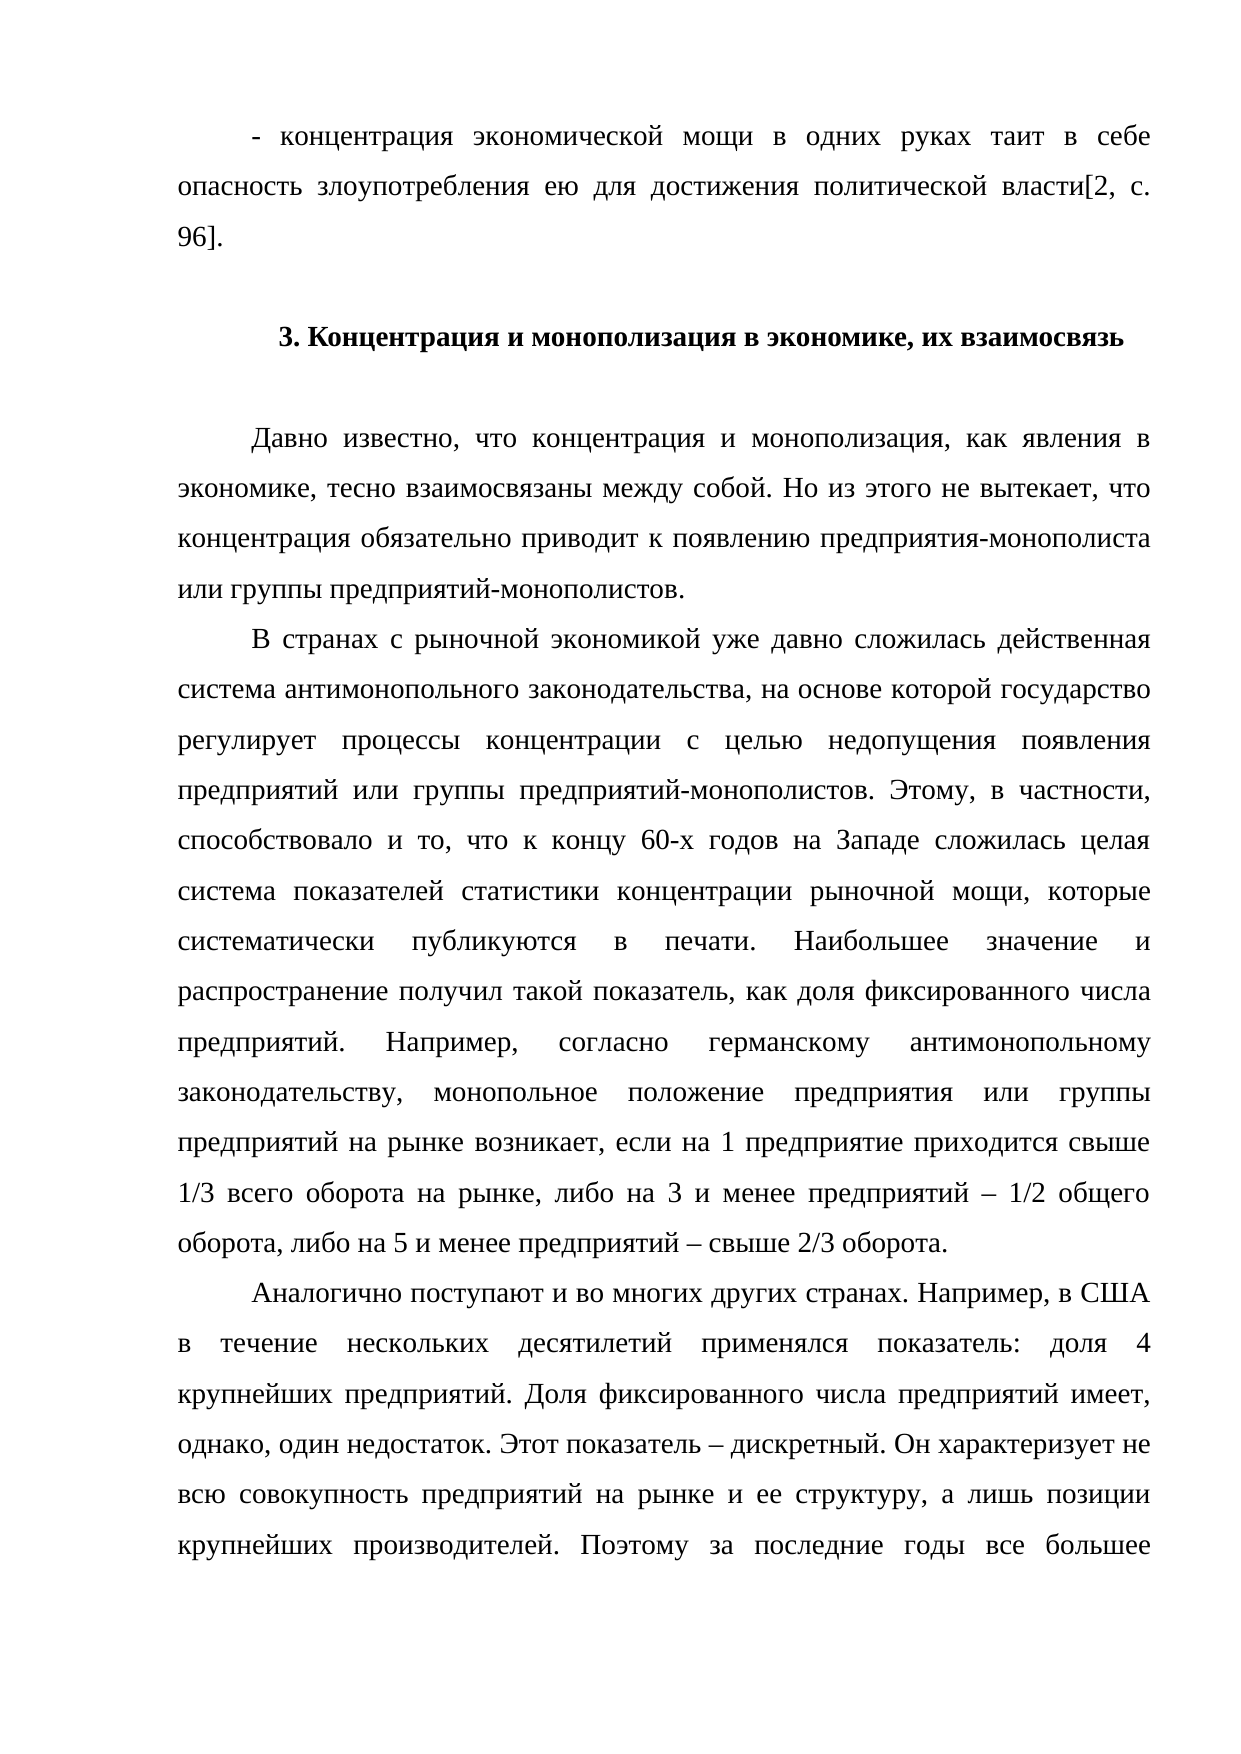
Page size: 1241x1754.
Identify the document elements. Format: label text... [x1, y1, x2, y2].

text 3. Концентрация и монополизация в экономике, их взаимосвязь [177, 319, 1152, 353]
text - концентрация экономической мощи в одних руках таит в себе опасность злоупотребления ею для достижения политической власти[2, с. 96]. [177, 118, 1152, 252]
text В странах с рыночной экономикой уже давно сложилась действенная система антимонопольного законодательства, на основе которой государство регулирует процессы концентрации с целью недопущения появления предприятий или группы предприятий-монополистов. Этому, в частности, способствовало и то, что к концу 60-х годов на Западе сложилась целая система показателей статистики концентрации рыночной мощи, которые систематически публикуются в печати. Наибольшее значение и распространение получил такой показатель, как доля фиксированного числа предприятий. Например, согласно германскому антимонопольному законодательству, монопольное положение предприятия или группы предприятий на рынке возникает, если на 1 предприятие приходится свыше 1/3 всего оборота на рынке, либо на 3 и менее предприятий – 1/2 общего оборота, либо на 5 и менее предприятий – свыше 2/3 оборота. [177, 621, 1152, 1258]
text Давно известно, что концентрация и монополизация, как явления в экономике, тесно взаимосвязаны между собой. Но из этого не вытекает, что концентрация обязательно приводит к появлению предприятия-монополиста или группы предприятий-монополистов. [177, 420, 1152, 604]
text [177, 1275, 1152, 1560]
